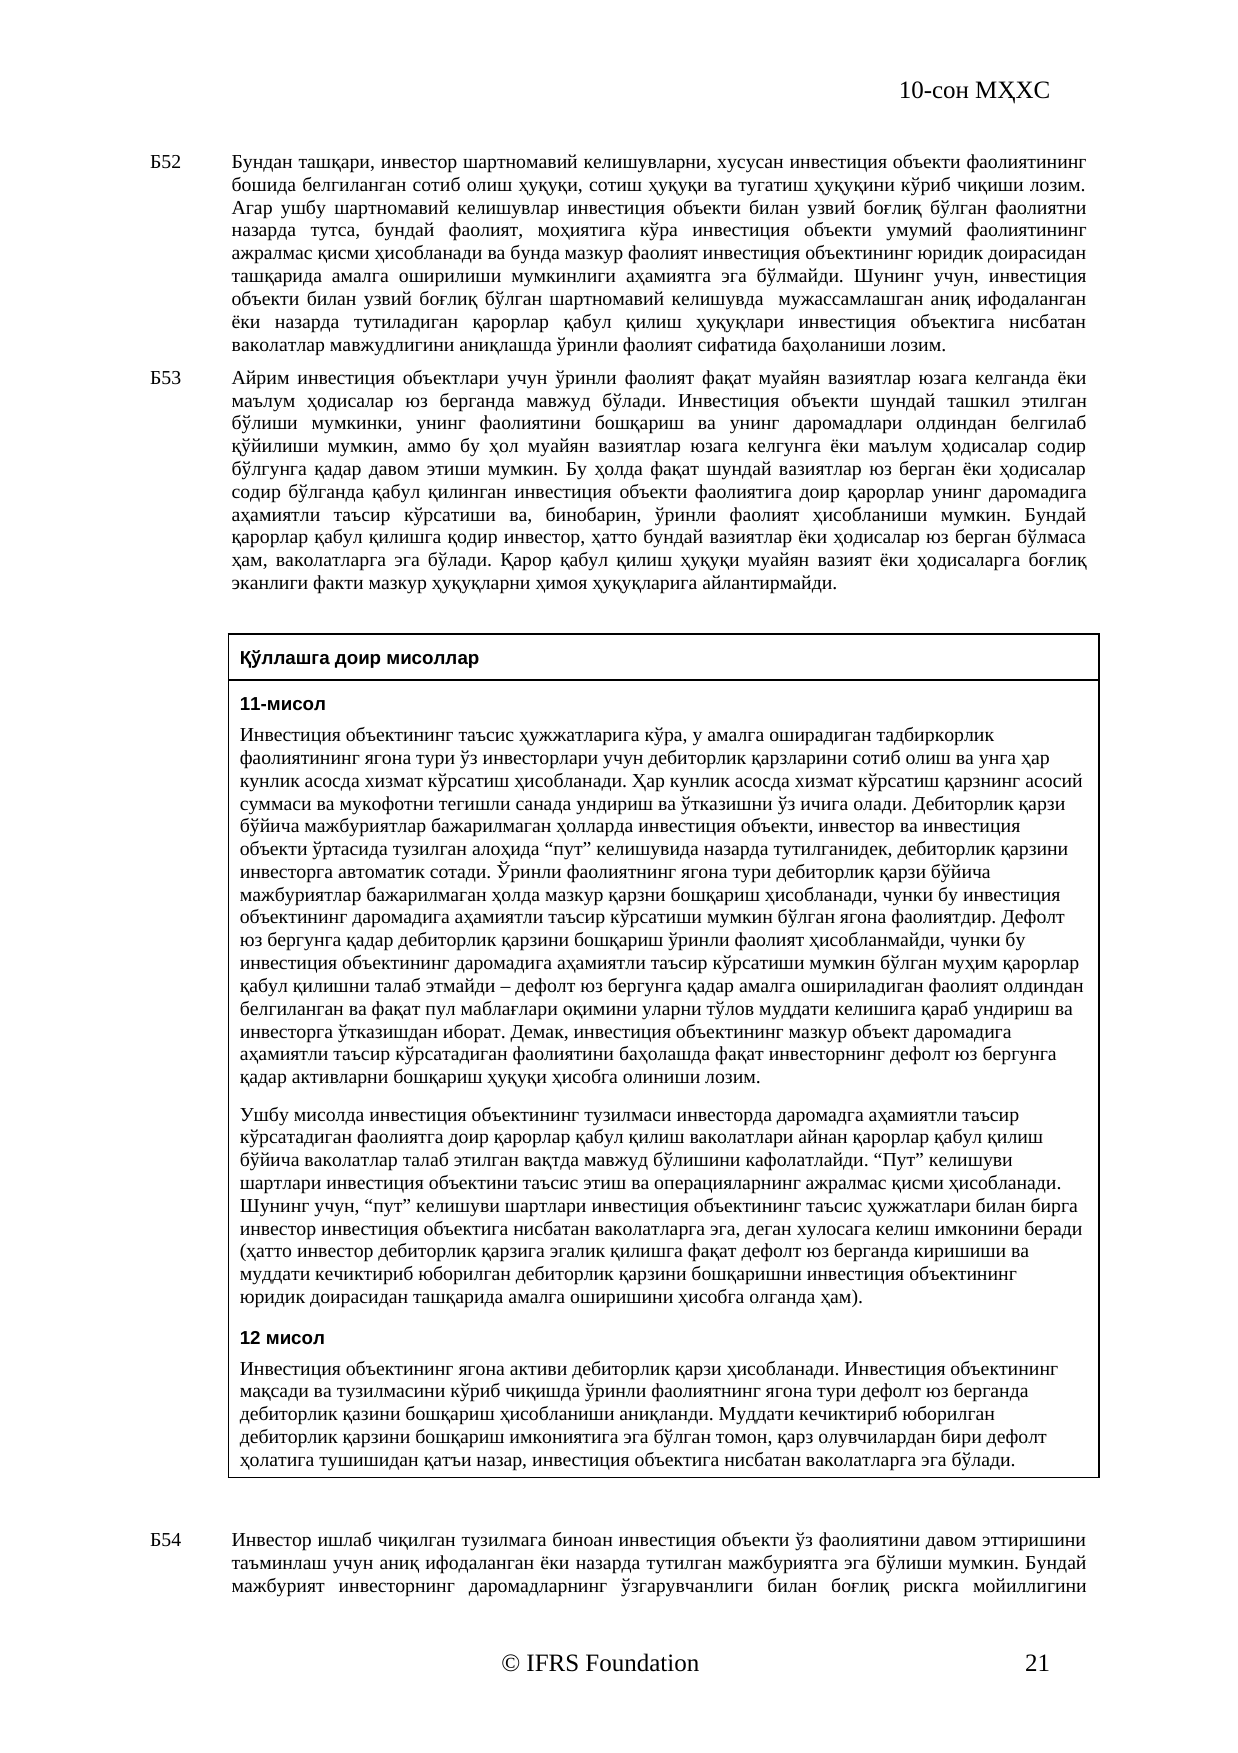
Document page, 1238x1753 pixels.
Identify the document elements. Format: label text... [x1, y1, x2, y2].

text Б52 Бундан ташқари, инвестор шартномавий келишувларни, хусусан инвестиция объекти фаолиятининг бошида белгиланган сотиб олиш ҳуқуқи, сотиш ҳуқуқи ва тугатиш ҳуқуқини кўриб чиқиши лозим. Агар ушбу шартномавий келишувлар инвестиция объекти билан узвий боғлиқ бўлган фаолиятни назарда тутса, бундай фаолият, моҳиятига кўра инвестиция объекти умумий фаолиятининг ажралмас қисми ҳисобланади ва бунда мазкур фаолият инвестиция объектининг юридик доирасидан ташқарида амалга оширилиши мумкинлиги аҳамиятга эга бўлмайди. Шунинг учун, инвестиция объекти билан узвий боғлиқ бўлган шартномавий келишувда мужассамлашган аниқ ифодаланган ёки назарда тутиладиган қарорлар қабул қилиш ҳуқуқлари инвестиция объектига нисбатан ваколатлар мавжудлигини аниқлашда ўринли фаолият сифатида баҳоланиши лозим. [150, 150, 1087, 355]
table_cell Ушбу мисолда инвестиция объектининг тузилмаси инвесторда даромадга аҳамиятли таъсир кўрсатадиган фаолиятга доир қарорлар қабул қилиш ваколатлари айнан қарорлар қабул қилиш бўйича ваколатлар талаб этилган вақтда мавжуд бўлишини кафолатлайди. “Пут” келишуви шартлари инвестиция объектини таъсис этиш ва операцияларнинг ажралмас қисми ҳисобланади. Шунинг учун, “пут” келишуви шартлари инвестиция объектининг таъсис ҳужжатлари билан бирга инвестор инвестиция объектига нисбатан ваколатларга эга, деган хулосага келиш имконини беради (ҳатто инвестор дебиторлик қарзига эгалик қилишга фақат дефолт юз берганда киришиши ва муддати кечиктириб юборилган дебиторлик қарзини бошқаришни инвестиция объектининг юридик доирасидан ташқарида амалга оширишини ҳисобга олганда ҳам). [229, 1094, 1098, 1314]
table_cell 11-мисол Инвестиция объектининг таъсис ҳужжатларига кўра, у амалга оширадиган тадбиркорлик фаолиятининг ягона тури ўз инвесторлари учун дебиторлик қарзларини сотиб олиш ва унга ҳар кунлик асосда хизмат кўрсатиш ҳисобланади. Ҳар кунлик асосда хизмат кўрсатиш қарзнинг асосий суммаси ва мукофотни тегишли санада ундириш ва ўтказишни ўз ичига олади. Дебиторлик қарзи бўйича мажбуриятлар бажарилмаган ҳолларда инвестиция объекти, инвестор ва инвестиция объекти ўртасида тузилган алоҳида “пут” келишувида назарда тутилганидек, дебиторлик қарзини инвесторга автоматик сотади. Ўринли фаолиятнинг ягона тури дебиторлик қарзи бўйича мажбуриятлар бажарилмаган ҳолда мазкур қарзни бошқариш ҳисобланади, чунки бу инвестиция объектининг даромадига аҳамиятли таъсир кўрсатиши мумкин бўлган ягона фаолиятдир. Дефолт юз бергунга қадар дебиторлик қарзини бошқариш ўринли фаолият ҳисобланмайди, чунки бу инвестиция объектининг даромадига аҳамиятли таъсир кўрсатиши мумкин бўлган муҳим қарорлар қабул қилишни талаб этмайди – дефолт юз бергунга қадар амалга ошириладиган фаолият олдиндан белгиланган ва фақат пул маблағлари оқимини уларни тўлов муддати келишига қараб ундириш ва инвесторга ўтказишдан иборат. Демак, инвестиция объектининг мазкур объект даромадига аҳамиятли таъсир кўрсатадиган фаолиятини баҳолашда фақат инвесторнинг дефолт юз бергунга қадар активларни бошқариш ҳуқуқи ҳисобга олиниши лозим. [229, 681, 1098, 1094]
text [150, 1528, 1087, 1596]
table_cell 12 мисол Инвестиция объектининг ягона активи дебиторлик қарзи ҳисобланади. Инвестиция объектининг мақсади ва тузилмасини кўриб чиқишда ўринли фаолиятнинг ягона тури дефолт юз берганда дебиторлик қазини бошқариш ҳисобланиши аниқланди. Муддати кечиктириб юборилган дебиторлик қарзини бошқариш имкониятига эга бўлган томон, қарз олувчилардан бири дефолт ҳолатига тушишидан қатъи назар, инвестиция объектига нисбатан ваколатларга эга бўлади. [229, 1314, 1098, 1477]
table_header Қўллашга доир мисоллар [229, 635, 1098, 679]
text Б53 Айрим инвестиция объектлари учун ўринли фаолият фақат муайян вазиятлар юзага келганда ёки маълум ҳодисалар юз берганда мавжуд бўлади. Инвестиция объекти шундай ташкил этилган бўлиши мумкинки, унинг фаолиятини бошқариш ва унинг даромадлари олдиндан белгилаб қўйилиши мумкин, аммо бу ҳол муайян вазиятлар юзага келгунга ёки маълум ҳодисалар содир бўлгунга қадар давом этиши мумкин. Бу ҳолда фақат шундай вазиятлар юз берган ёки ҳодисалар содир бўлганда қабул қилинган инвестиция объекти фаолиятига доир қарорлар унинг даромадига аҳамиятли таъсир кўрсатиши ва, бинобарин, ўринли фаолият ҳисобланиши мумкин. Бундай қарорлар қабул қилишга қодир инвестор, ҳатто бундай вазиятлар ёки ҳодисалар юз берган бўлмаса ҳам, ваколатларга эга бўлади. Қарор қабул қилиш ҳуқуқи муайян вазият ёки ҳодисаларга боғлиқ эканлиги факти мазкур ҳуқуқларни ҳимоя ҳуқуқларига айлантирмайди. [150, 366, 1087, 594]
